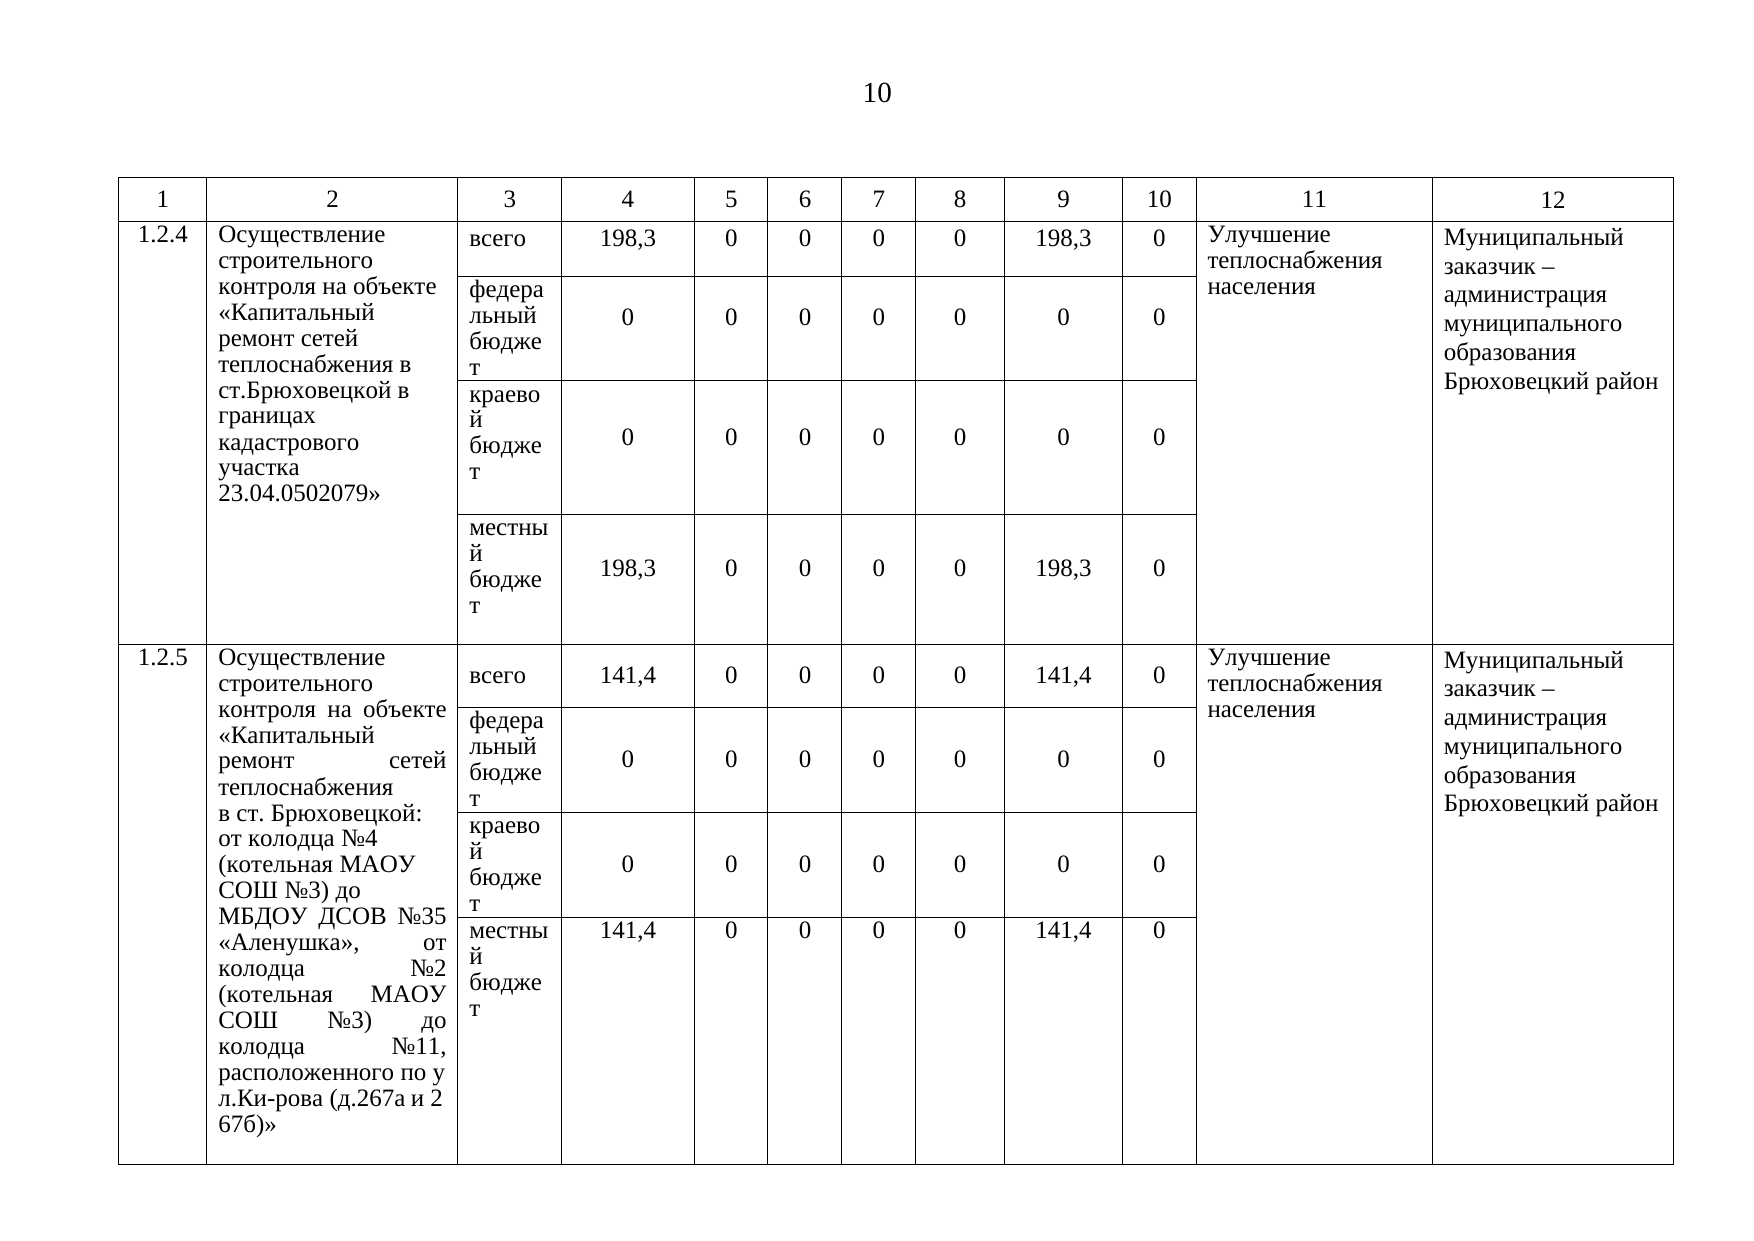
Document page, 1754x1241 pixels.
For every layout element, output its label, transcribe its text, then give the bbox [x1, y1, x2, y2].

table_cell 9 [1005, 178, 1122, 221]
table_cell 1.2.5 [119, 645, 206, 1163]
table_cell всего [458, 222, 561, 276]
table_cell 0 [1123, 708, 1196, 812]
table_cell Улучшение теплоснабжения населения [1197, 222, 1432, 644]
table_cell краевой бюджет [458, 381, 561, 514]
table_cell 2 [207, 178, 457, 221]
table_cell 0 [1123, 645, 1196, 707]
table_cell Улучшение теплоснабжения населения [1197, 645, 1432, 1163]
table_cell 0 [1005, 277, 1122, 380]
table_cell 3 [458, 178, 561, 221]
table_cell 0 [842, 918, 915, 1163]
table_cell 0 [695, 381, 767, 514]
table_cell 0 [1123, 813, 1196, 917]
table_cell 0 [916, 381, 1004, 514]
table_cell 141,4 [562, 645, 694, 707]
table_cell 0 [768, 813, 841, 917]
table_cell федеральный бюджет [458, 277, 561, 380]
table_cell 0 [1123, 277, 1196, 380]
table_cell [1433, 645, 1673, 1163]
table_cell федеральный бюджет [458, 708, 561, 812]
table_cell 0 [695, 708, 767, 812]
table_cell 0 [842, 381, 915, 514]
table_cell 0 [916, 515, 1004, 644]
table_cell 0 [1123, 918, 1196, 1163]
table_cell 0 [562, 381, 694, 514]
table_cell 0 [842, 645, 915, 707]
table_cell 0 [695, 813, 767, 917]
table_cell 141,4 [1005, 918, 1122, 1163]
table_cell 1 [119, 178, 206, 221]
table_cell 0 [695, 918, 767, 1163]
table_cell 0 [842, 222, 915, 276]
table_cell 0 [768, 515, 841, 644]
table_cell 11 [1197, 178, 1432, 221]
table_cell местный бюджет [458, 515, 561, 644]
table_cell 0 [695, 645, 767, 707]
table_cell 0 [768, 708, 841, 812]
table_cell 0 [842, 277, 915, 380]
table_cell 8 [916, 178, 1004, 221]
table_cell 0 [842, 708, 915, 812]
table_cell 1.2.4 [119, 222, 206, 644]
table_cell Осуществление строительного контроля на объекте «Капитальный ремонт сетей теплоснабжения в ст. Брюховецкой: от колодца №4 (котельная МАОУ СОШ №3) до МБДОУ ДСОВ №35 «Аленушка», от колодца №2 (котельная МАОУ СОШ №3) до колодца №11, расположенного по ул.Ки-рова (д.267а и 267б)» [207, 645, 457, 1163]
table_cell 0 [768, 918, 841, 1163]
table_cell 0 [1005, 813, 1122, 917]
table_cell 0 [768, 645, 841, 707]
table_cell 0 [916, 222, 1004, 276]
table_cell 0 [1005, 708, 1122, 812]
table_cell 6 [768, 178, 841, 221]
table_cell 5 [695, 178, 767, 221]
table_cell 4 [562, 178, 694, 221]
table_cell 0 [916, 813, 1004, 917]
table_cell 12 [1433, 178, 1673, 221]
table_cell 10 [1123, 178, 1196, 221]
table_cell 0 [695, 277, 767, 380]
table_cell 198,3 [562, 222, 694, 276]
table_cell 7 [842, 178, 915, 221]
table_cell 0 [1123, 222, 1196, 276]
table_cell 0 [842, 813, 915, 917]
table_cell 0 [562, 813, 694, 917]
table_cell 198,3 [562, 515, 694, 644]
table_cell 0 [768, 222, 841, 276]
table_cell 0 [768, 381, 841, 514]
table_cell 0 [1123, 515, 1196, 644]
table_cell Осуществление строительного контроля на объекте «Капитальный ремонт сетей теплоснабжения в ст.Брюховецкой в границах кадастрового участка 23.04.0502079» [207, 222, 457, 644]
table_cell 198,3 [1005, 515, 1122, 644]
table_cell местный бюджет [458, 918, 561, 1163]
table_cell 141,4 [1005, 645, 1122, 707]
table_cell 0 [562, 708, 694, 812]
table_cell 198,3 [1005, 222, 1122, 276]
table_cell всего [458, 645, 561, 707]
table_cell 0 [916, 708, 1004, 812]
table_cell 0 [916, 645, 1004, 707]
table_cell 0 [562, 277, 694, 380]
table_cell 0 [768, 277, 841, 380]
table_cell 0 [695, 222, 767, 276]
table_cell 0 [1123, 381, 1196, 514]
table_cell 0 [1005, 381, 1122, 514]
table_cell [1433, 222, 1673, 644]
table_cell 0 [695, 515, 767, 644]
table_cell 0 [842, 515, 915, 644]
table_cell 141,4 [562, 918, 694, 1163]
table_cell краевой бюджет [458, 813, 561, 917]
table_cell 0 [916, 277, 1004, 380]
table_cell 0 [916, 918, 1004, 1163]
